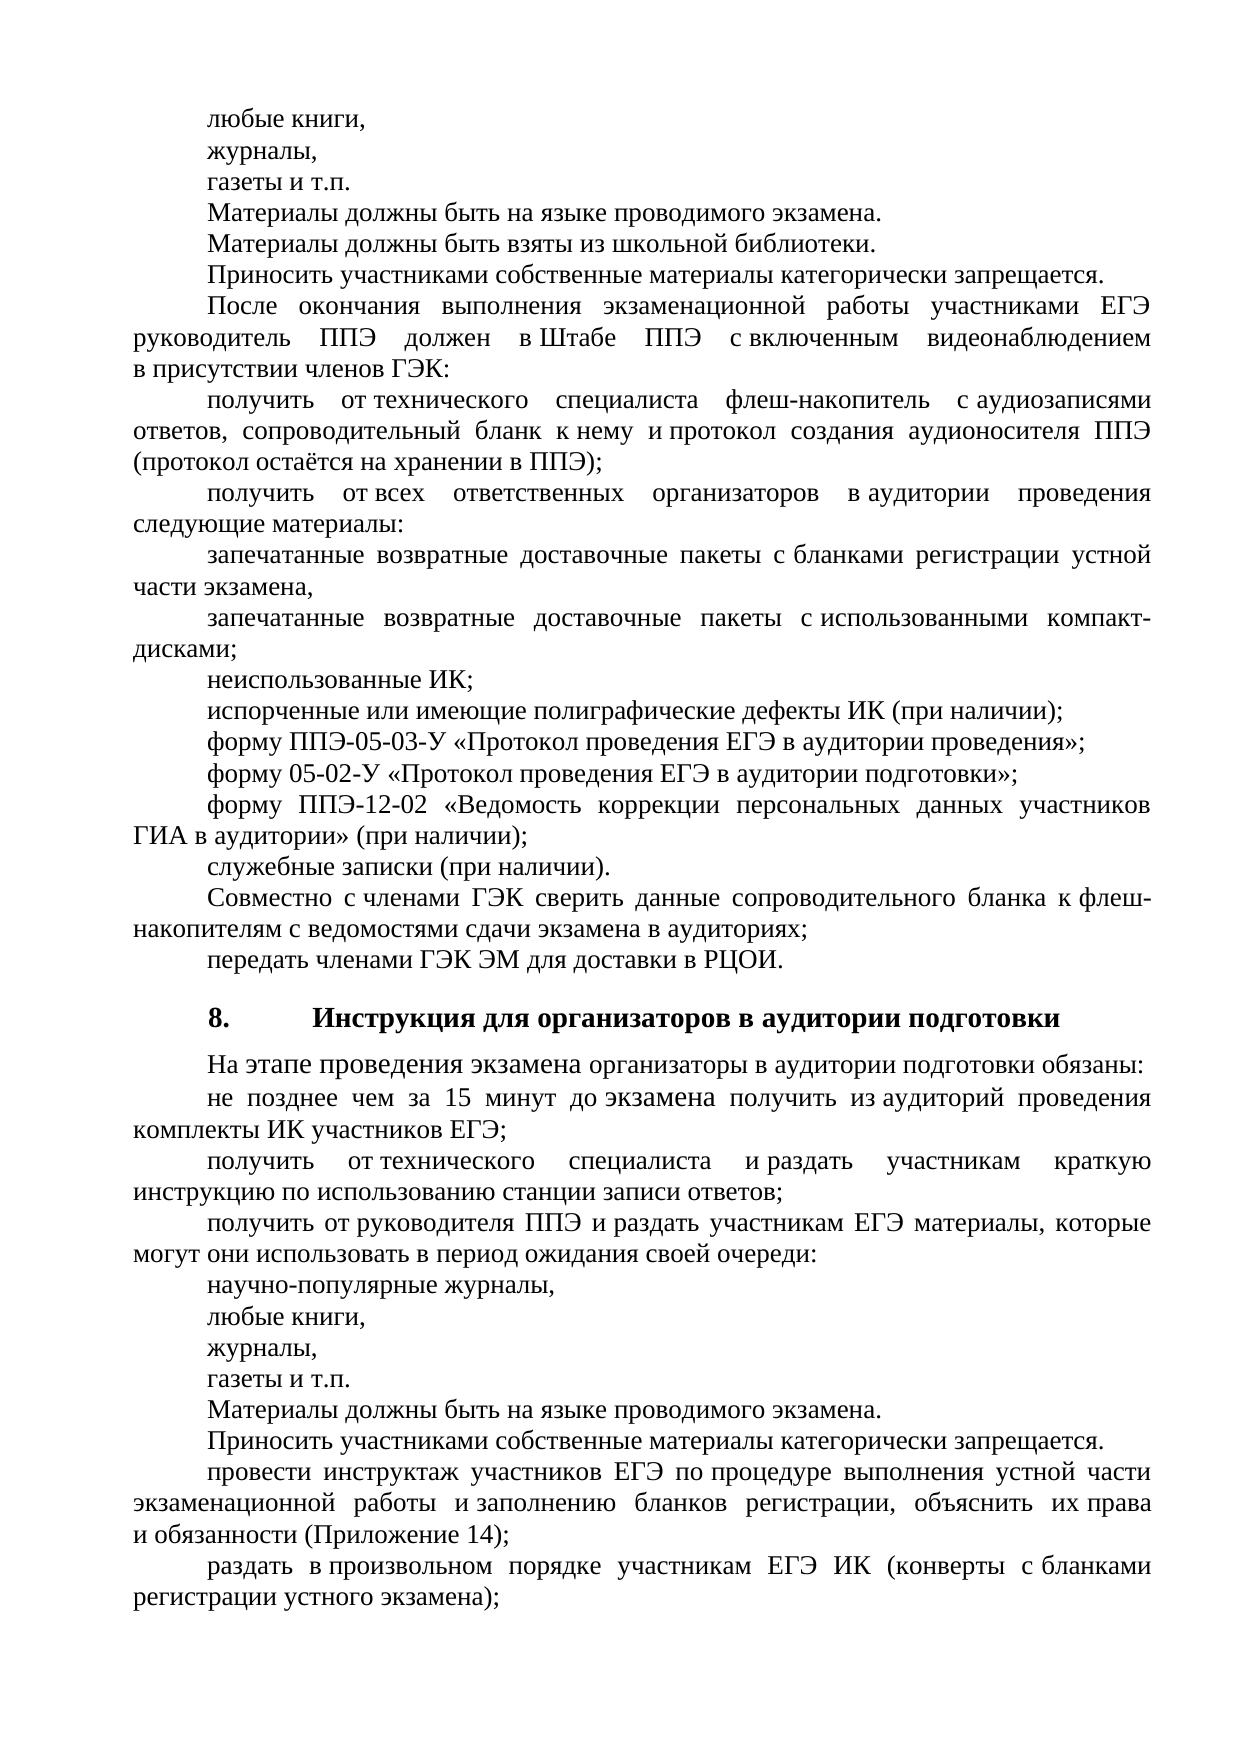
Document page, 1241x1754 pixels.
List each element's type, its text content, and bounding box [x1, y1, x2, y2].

text запечатанные возвратные доставочные пакеты с бланками регистрации устной части экзамена, [133, 539, 1152, 601]
text получить от технического специалиста и раздать участникам краткую инструкцию по использованию станции записи ответов; [133, 1144, 1152, 1206]
text На этапе проведения экзамена организаторы в аудитории подготовки обязаны: [133, 1046, 1152, 1079]
text Совместно с членами ГЭК сверить данные сопроводительного бланка к флеш-накопителям с ведомостями сдачи экзамена в аудиториях; [133, 881, 1152, 943]
text Приносить участниками собственные материалы категорически запрещается. [133, 1424, 1152, 1455]
text любые книги, [133, 103, 1152, 134]
text форму ППЭ-05-03-У «Протокол проведения ЕГЭ в аудитории проведения»; [133, 726, 1152, 757]
text получить от руководителя ППЭ и раздать участникам ЕГЭ материалы, которые могут они использовать в период ожидания своей очереди: [133, 1206, 1152, 1268]
text журналы, [133, 1331, 1152, 1362]
text Материалы должны быть на языке проводимого экзамена. [133, 1393, 1152, 1424]
text газеты и т.п. [133, 165, 1152, 196]
text запечатанные возвратные доставочные пакеты с использованными компакт-дисками; [133, 601, 1152, 663]
text раздать в произвольном порядке участникам ЕГЭ ИК (конверты с бланками регистрации устного экзамена); [133, 1549, 1152, 1611]
text получить от всех ответственных организаторов в аудитории проведения следующие материалы: [133, 476, 1152, 539]
text Приносить участниками собственные материалы категорически запрещается. [133, 258, 1152, 289]
text испорченные или имеющие полиграфические дефекты ИК (при наличии); [133, 694, 1152, 726]
text Материалы должны быть на языке проводимого экзамена. [133, 196, 1152, 227]
text Материалы должны быть взяты из школьной библиотеки. [133, 227, 1152, 258]
text получить от технического специалиста флеш-накопитель с аудиозаписями ответов, сопроводительный бланк к нему и протокол создания аудионосителя ППЭ (протокол остаётся на хранении в ППЭ); [133, 383, 1152, 476]
subtitle Инструкция для организаторов в аудитории подготовки [208, 1000, 1152, 1033]
text провести инструктаж участников ЕГЭ по процедуре выполнения устной части экзаменационной работы и заполнению бланков регистрации, объяснить их права и обязанности (Приложение 14); [133, 1455, 1152, 1549]
text не позднее чем за 15 минут до экзамена получить из аудиторий проведения комплекты ИК участников ЕГЭ; [133, 1079, 1152, 1144]
text газеты и т.п. [133, 1362, 1152, 1393]
text форму 05-02-У «Протокол проведения ЕГЭ в аудитории подготовки»; [133, 757, 1152, 788]
text любые книги, [133, 1300, 1152, 1331]
text неиспользованные ИК; [133, 663, 1152, 694]
text служебные записки (при наличии). [133, 850, 1152, 881]
text передать членами ГЭК ЭМ для доставки в РЦОИ. [133, 943, 1152, 975]
text После окончания выполнения экзаменационной работы участниками ЕГЭ руководитель ППЭ должен в Штабе ППЭ с включенным видеонаблюдением в присутствии членов ГЭК: [133, 289, 1152, 383]
text научно-популярные журналы, [133, 1268, 1152, 1300]
text журналы, [133, 134, 1152, 165]
text форму ППЭ-12-02 «Ведомость коррекции персональных данных участников ГИА в аудитории» (при наличии); [133, 788, 1152, 850]
